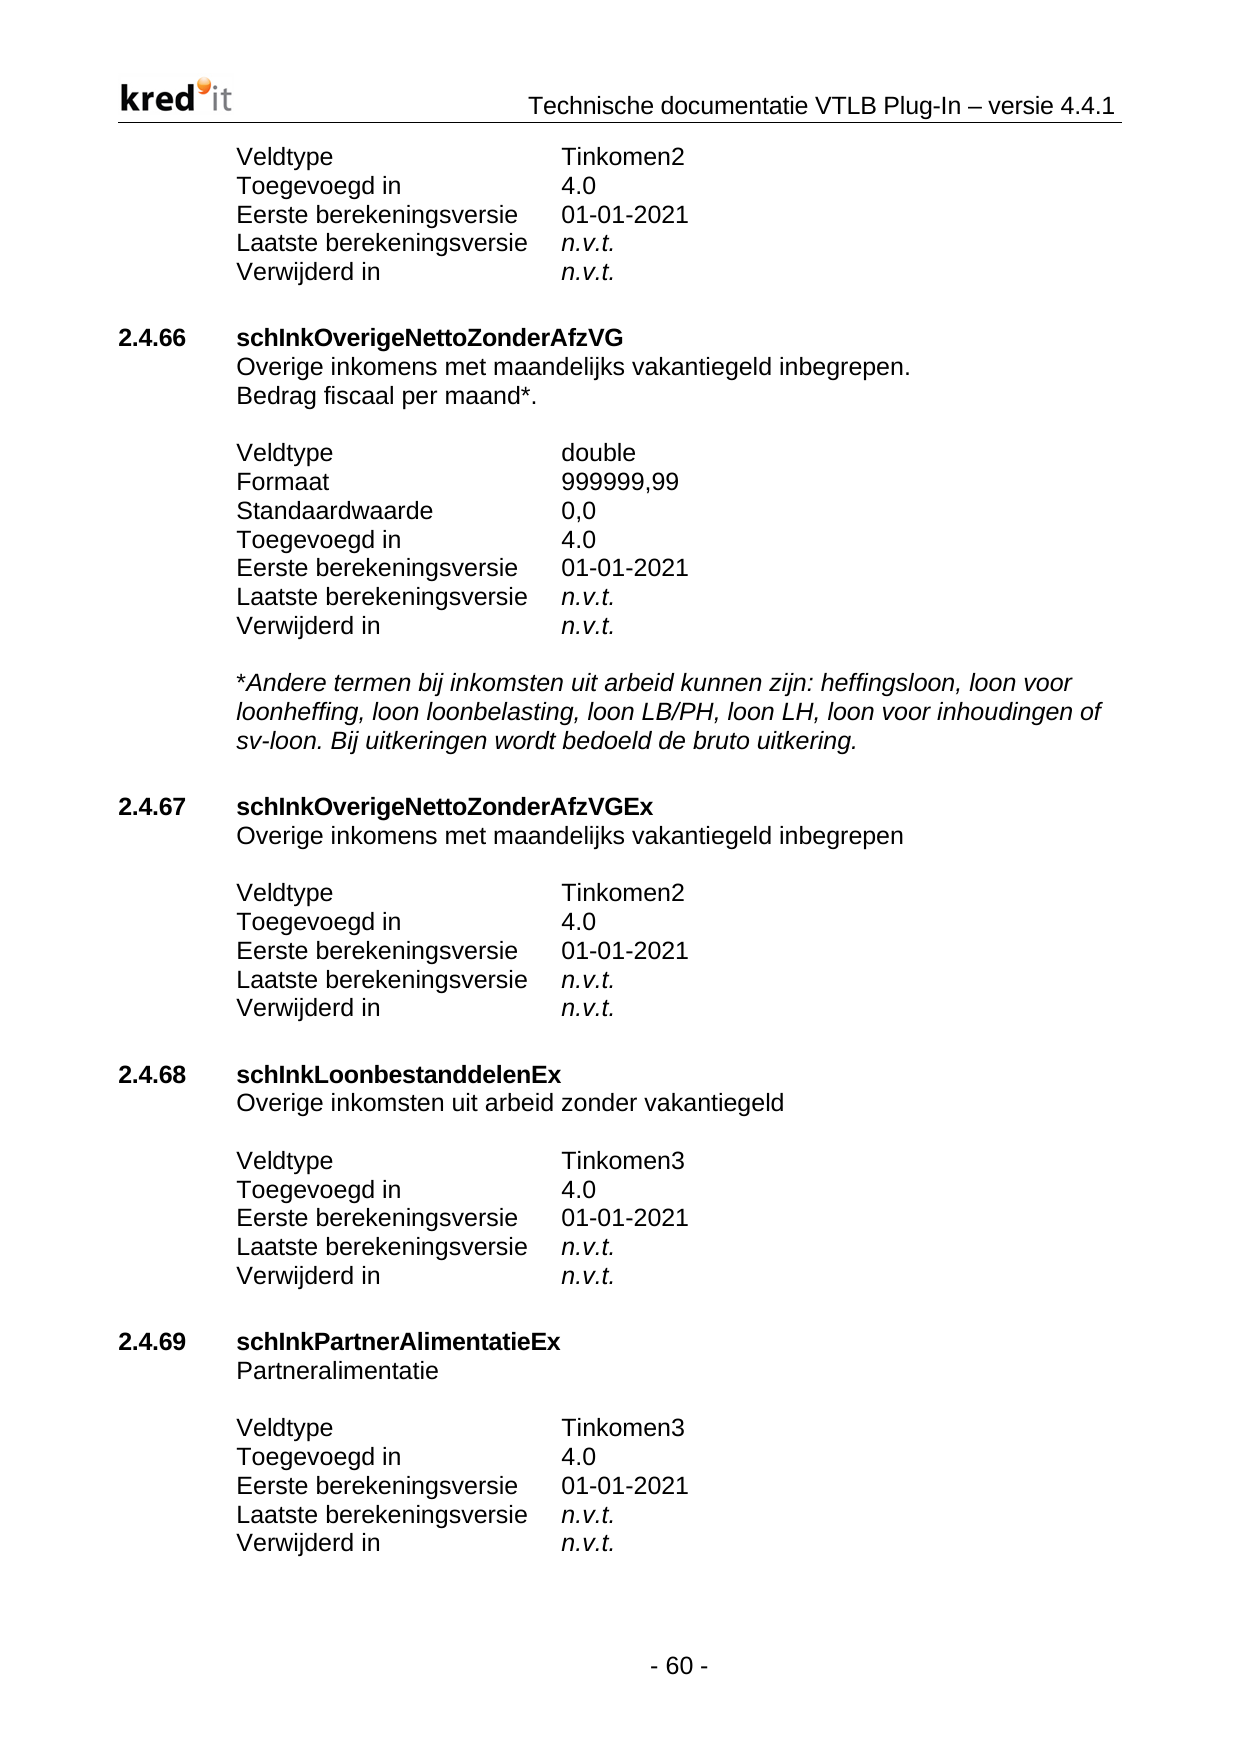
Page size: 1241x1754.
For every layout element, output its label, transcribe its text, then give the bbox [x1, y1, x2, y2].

text Laatste berekeningsversie n.v.t. [236, 228, 1122, 257]
subtitle schInkOverigeNettoZonderAfzVGEx [118, 792, 1122, 821]
text Verwijderd in n.v.t. [236, 1261, 1122, 1289]
text Eerste berekeningsversie 01-01-2021 [236, 553, 1122, 582]
text Overige inkomens met maandelijks vakantiegeld inbegrepen. Bedrag fiscaal per maand*. [236, 352, 1122, 409]
text Toegevoegd in 4.0 [236, 1442, 1122, 1471]
text Veldtype Tinkomen3 [236, 1146, 1122, 1174]
text Overige inkomsten uit arbeid zonder vakantiegeld [236, 1088, 1122, 1117]
text Toegevoegd in 4.0 [236, 524, 1122, 553]
text Partneralimentatie [236, 1356, 1122, 1384]
text Veldtype Tinkomen2 [236, 142, 1122, 171]
text Laatste berekeningsversie n.v.t. [236, 582, 1122, 611]
text Eerste berekeningsversie 01-01-2021 [236, 199, 1122, 228]
text Verwijderd in n.v.t. [236, 1528, 1122, 1557]
subtitle schInkOverigeNettoZonderAfzVG [118, 323, 1122, 352]
text Toegevoegd in 4.0 [236, 1174, 1122, 1203]
text Veldtype double [236, 438, 1122, 467]
text *Andere termen bij inkomsten uit arbeid kunnen zijn: heffingsloon, loon voor loonheffing, loon loonbelasting, loon LB/PH, loon LH, loon voor inhoudingen of sv-loon. Bij uitkeringen wordt bedoeld de bruto uitkering. [236, 668, 1122, 754]
text Standaardwaarde 0,0 [236, 496, 1122, 524]
text Laatste berekeningsversie n.v.t. [236, 964, 1122, 993]
text Verwijderd in n.v.t. [236, 993, 1122, 1022]
text Eerste berekeningsversie 01-01-2021 [236, 1471, 1122, 1499]
text Toegevoegd in 4.0 [236, 171, 1122, 199]
text Toegevoegd in 4.0 [236, 907, 1122, 936]
text Laatste berekeningsversie n.v.t. [236, 1232, 1122, 1261]
subtitle schInkPartnerAlimentatieEx [118, 1327, 1122, 1356]
text Eerste berekeningsversie 01-01-2021 [236, 1203, 1122, 1232]
text Eerste berekeningsversie 01-01-2021 [236, 936, 1122, 964]
text Veldtype Tinkomen3 [236, 1413, 1122, 1442]
text Formaat 999999,99 [236, 467, 1122, 496]
text Laatste berekeningsversie n.v.t. [236, 1499, 1122, 1528]
text Overige inkomens met maandelijks vakantiegeld inbegrepen [236, 821, 1122, 849]
picture [118, 73, 234, 115]
text Veldtype Tinkomen2 [236, 878, 1122, 907]
text Verwijderd in n.v.t. [236, 611, 1122, 639]
subtitle schInkLoonbestanddelenEx [118, 1059, 1122, 1088]
text Verwijderd in n.v.t. [236, 257, 1122, 286]
